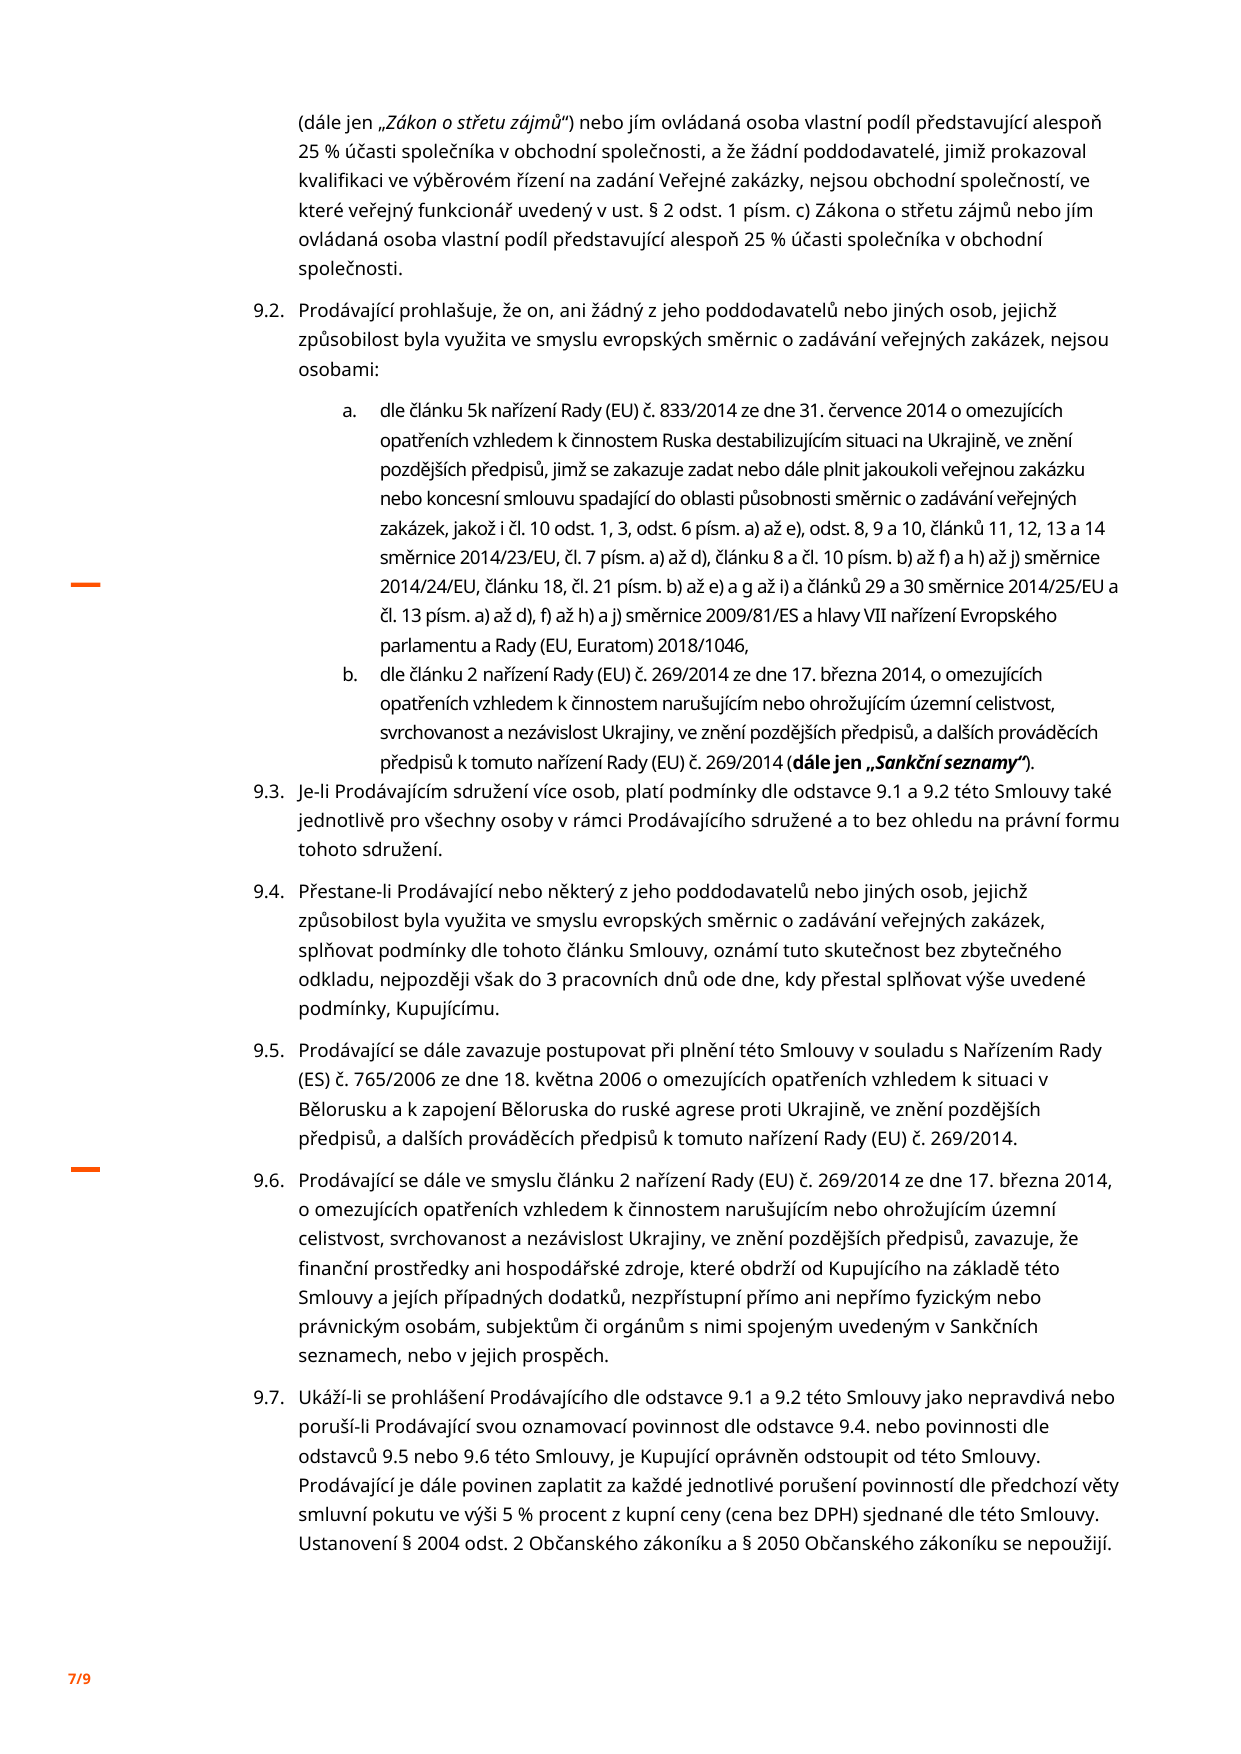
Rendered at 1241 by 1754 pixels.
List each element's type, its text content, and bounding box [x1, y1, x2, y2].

subtitle dle článku 2 nařízení Rady (EU) č. 269/2014 ze dne 17. března 2014, o omezujících opatřeních vzhledem k činnostem narušujícím nebo ohrožujícím územní celistvost, svrchovanost a nezávislost Ukrajiny, ve znění pozdějších předpisů, a dalších prováděcích předpisů k tomuto nařízení Rady (EU) č. 269/2014 (dále jen „Sankční seznamy“). [342, 661, 1122, 774]
list Prodávající se dále zavazuje postupovat při plnění této Smlouvy v souladu s Nařízením Rady (ES) č. 765/2006 ze dne 18. května 2006 o omezujících opatřeních vzhledem k situaci v Bělorusku a k zapojení Běloruska do ruské agrese proti Ukrajině, ve znění pozdějších předpisů, a dalších prováděcích předpisů k tomuto nařízení Rady (EU) č. 269/2014. [253, 1037, 1122, 1151]
list Prodávající prohlašuje, že on, ani žádný z jeho poddodavatelů nebo jiných osob, jejichž způsobilost byla využita ve smyslu evropských směrnic o zadávání veřejných zakázek, nejsou osobami: [253, 297, 1122, 381]
list Přestane-li Prodávající nebo některý z jeho poddodavatelů nebo jiných osob, jejichž způsobilost byla využita ve smyslu evropských směrnic o zadávání veřejných zakázek, splňovat podmínky dle tohoto článku Smlouvy, oznámí tuto skutečnost bez zbytečného odkladu, nejpozději však do 3 pracovních dnů ode dne, kdy přestal splňovat výše uvedené podmínky, Kupujícímu. [253, 878, 1122, 1021]
list Prodávající se dále ve smyslu článku 2 nařízení Rady (EU) č. 269/2014 ze dne 17. března 2014, o omezujících opatřeních vzhledem k činnostem narušujícím nebo ohrožujícím územní celistvost, svrchovanost a nezávislost Ukrajiny, ve znění pozdějších předpisů, zavazuje, že finanční prostředky ani hospodářské zdroje, které obdrží od Kupujícího na základě této Smlouvy a jejích případných dodatků, nezpřístupní přímo ani nepřímo fyzickým nebo právnickým osobám, subjektům či orgánům s nimi spojeným uvedeným v Sankčních seznamech, nebo v jejich prospěch. [253, 1167, 1122, 1368]
list Ukáží-li se prohlášení Prodávajícího dle odstavce 9.1 a 9.2 této Smlouvy jako nepravdivá nebo poruší-li Prodávající svou oznamovací povinnost dle odstavce 9.4. nebo povinnosti dle odstavců 9.5 nebo 9.6 této Smlouvy, je Kupující oprávněn odstoupit od této Smlouvy. Prodávající je dále povinen zaplatit za každé jednotlivé porušení povinností dle předchozí věty smluvní pokutu ve výši 5 % procent z kupní ceny (cena bez DPH) sjednané dle této Smlouvy. Ustanovení § 2004 odst. 2 Občanského zákoníku a § 2050 Občanského zákoníku se nepoužijí. [253, 1384, 1122, 1556]
list Je-li Prodávajícím sdružení více osob, platí podmínky dle odstavce 9.1 a 9.2 této Smlouvy také jednotlivě pro všechny osoby v rámci Prodávajícího sdružené a to bez ohledu na právní formu tohoto sdružení. [253, 778, 1122, 862]
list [253, 109, 1122, 281]
subtitle dle článku 5k nařízení Rady (EU) č. 833/2014 ze dne 31. července 2014 o omezujících opatřeních vzhledem k činnostem Ruska destabilizujícím situaci na Ukrajině, ve znění pozdějších předpisů, jimž se zakazuje zadat nebo dále plnit jakoukoli veřejnou zakázku nebo koncesní smlouvu spadající do oblasti působnosti směrnic o zadávání veřejných zakázek, jakož i čl. 10 odst. 1, 3, odst. 6 písm. a) až e), odst. 8, 9 a 10, článků 11, 12, 13 a 14 směrnice 2014/23/EU, čl. 7 písm. a) až d), článku 8 a čl. 10 písm. b) až f) a h) až j) směrnice 2014/24/EU, článku 18, čl. 21 písm. b) až e) a g až i) a článků 29 a 30 směrnice 2014/25/EU a čl. 13 písm. a) až d), f) až h) a j) směrnice 2009/81/ES a hlavy VII nařízení Evropského parlamentu a Rady (EU, Euratom) 2018/1046, [342, 398, 1122, 657]
